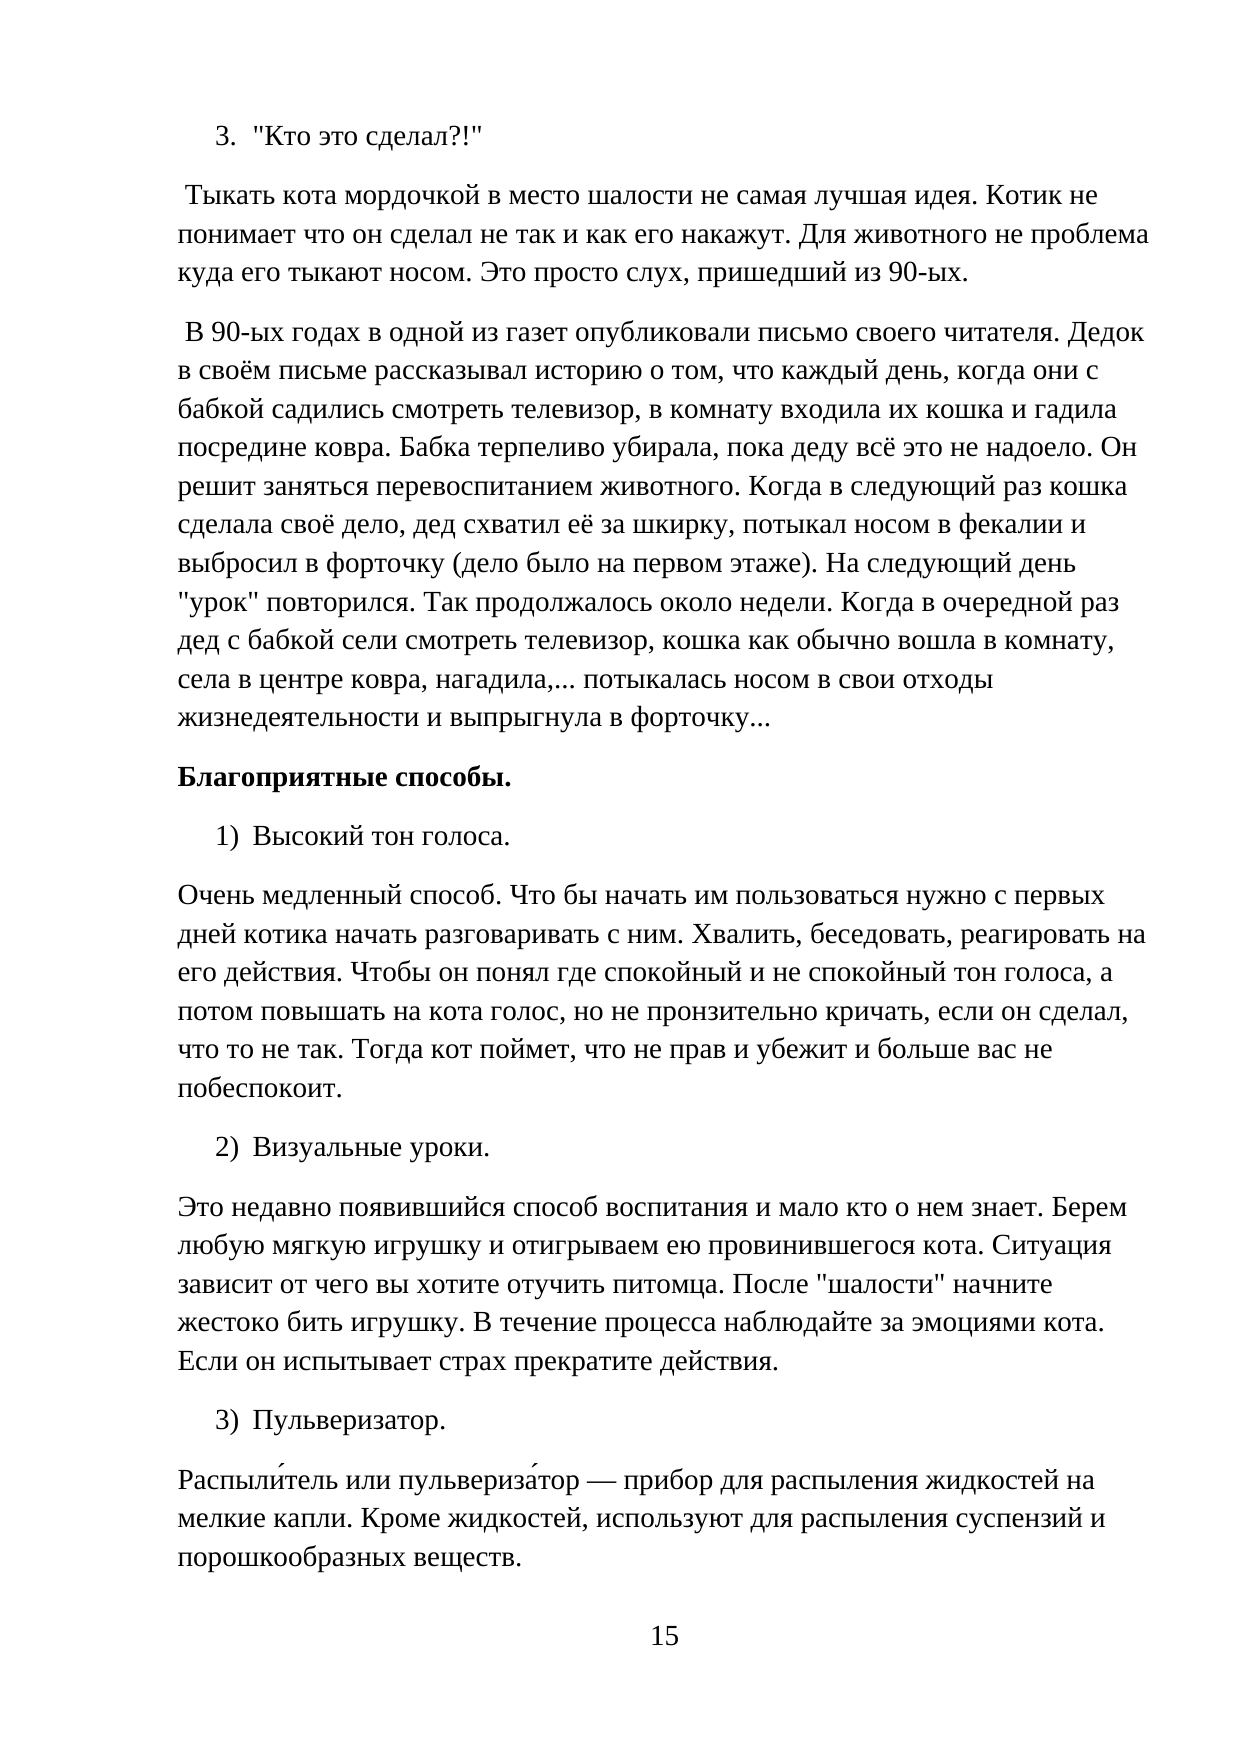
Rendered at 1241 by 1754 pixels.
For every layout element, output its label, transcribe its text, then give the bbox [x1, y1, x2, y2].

text Распыли́тель или пульвериза́тор — прибор для распыления жидкостей на мелкие капли. Кроме жидкостей, используют для распыления суспензий и порошкообразных веществ. [177, 1462, 1152, 1572]
list Пульверизатор. [215, 1402, 1152, 1436]
list Визуальные уроки. [215, 1129, 1152, 1163]
list "Кто это сделал?!" [215, 118, 1152, 152]
text Очень медленный способ. Что бы начать им пользоваться нужно с первых дней котика начать разговаривать с ним. Хвалить, беседовать, реагировать на его действия. Чтобы он понял где спокойный и не спокойный тон голоса, а потом повышать на кота голос, но не пронзительно кричать, если он сделал, что то не так. Тогда кот поймет, что не прав и убежит и больше вас не побеспокоит. [177, 877, 1152, 1104]
text В 90-ых годах в одной из газет опубликовали письмо своего читателя. Дедок в своём письме рассказывал историю о том, что каждый день, когда они с бабкой садились смотреть телевизор, в комнату входила их кошка и гадила посредине ковра. Бабка терпеливо убирала, пока деду всё это не надоело. Он решит заняться перевоспитанием животного. Когда в следующий раз кошка сделала своё дело, дед схватил её за шкирку, потыкал носом в фекалии и выбросил в форточку (дело было на первом этаже). На следующий день "урок" повторился. Так продолжалось около недели. Когда в очередной раз дед с бабкой сели смотреть телевизор, кошка как обычно вошла в комнату, села в центре ковра, нагадила,... потыкалась носом в свои отходы жизнедеятельности и выпрыгнула в форточку... [177, 314, 1152, 733]
text Это недавно появившийся способ воспитания и мало кто о нем знает. Берем любую мягкую игрушку и отигрываем ею провинившегося кота. Ситуация зависит от чего вы хотите отучить питомца. После "шалости" начните жестоко бить игрушку. В течение процесса наблюдайте за эмоциями кота. Если он испытывает страх прекратите действия. [177, 1189, 1152, 1377]
text Тыкать кота мордочкой в место шалости не самая лучшая идея. Котик не понимает что он сделал не так и как его накажут. Для животного не проблема куда его тыкают носом. Это просто слух, пришедший из 90-ых. [177, 177, 1152, 288]
list Высокий тон голоса. [215, 818, 1152, 852]
text Благоприятные способы. [177, 759, 1152, 792]
